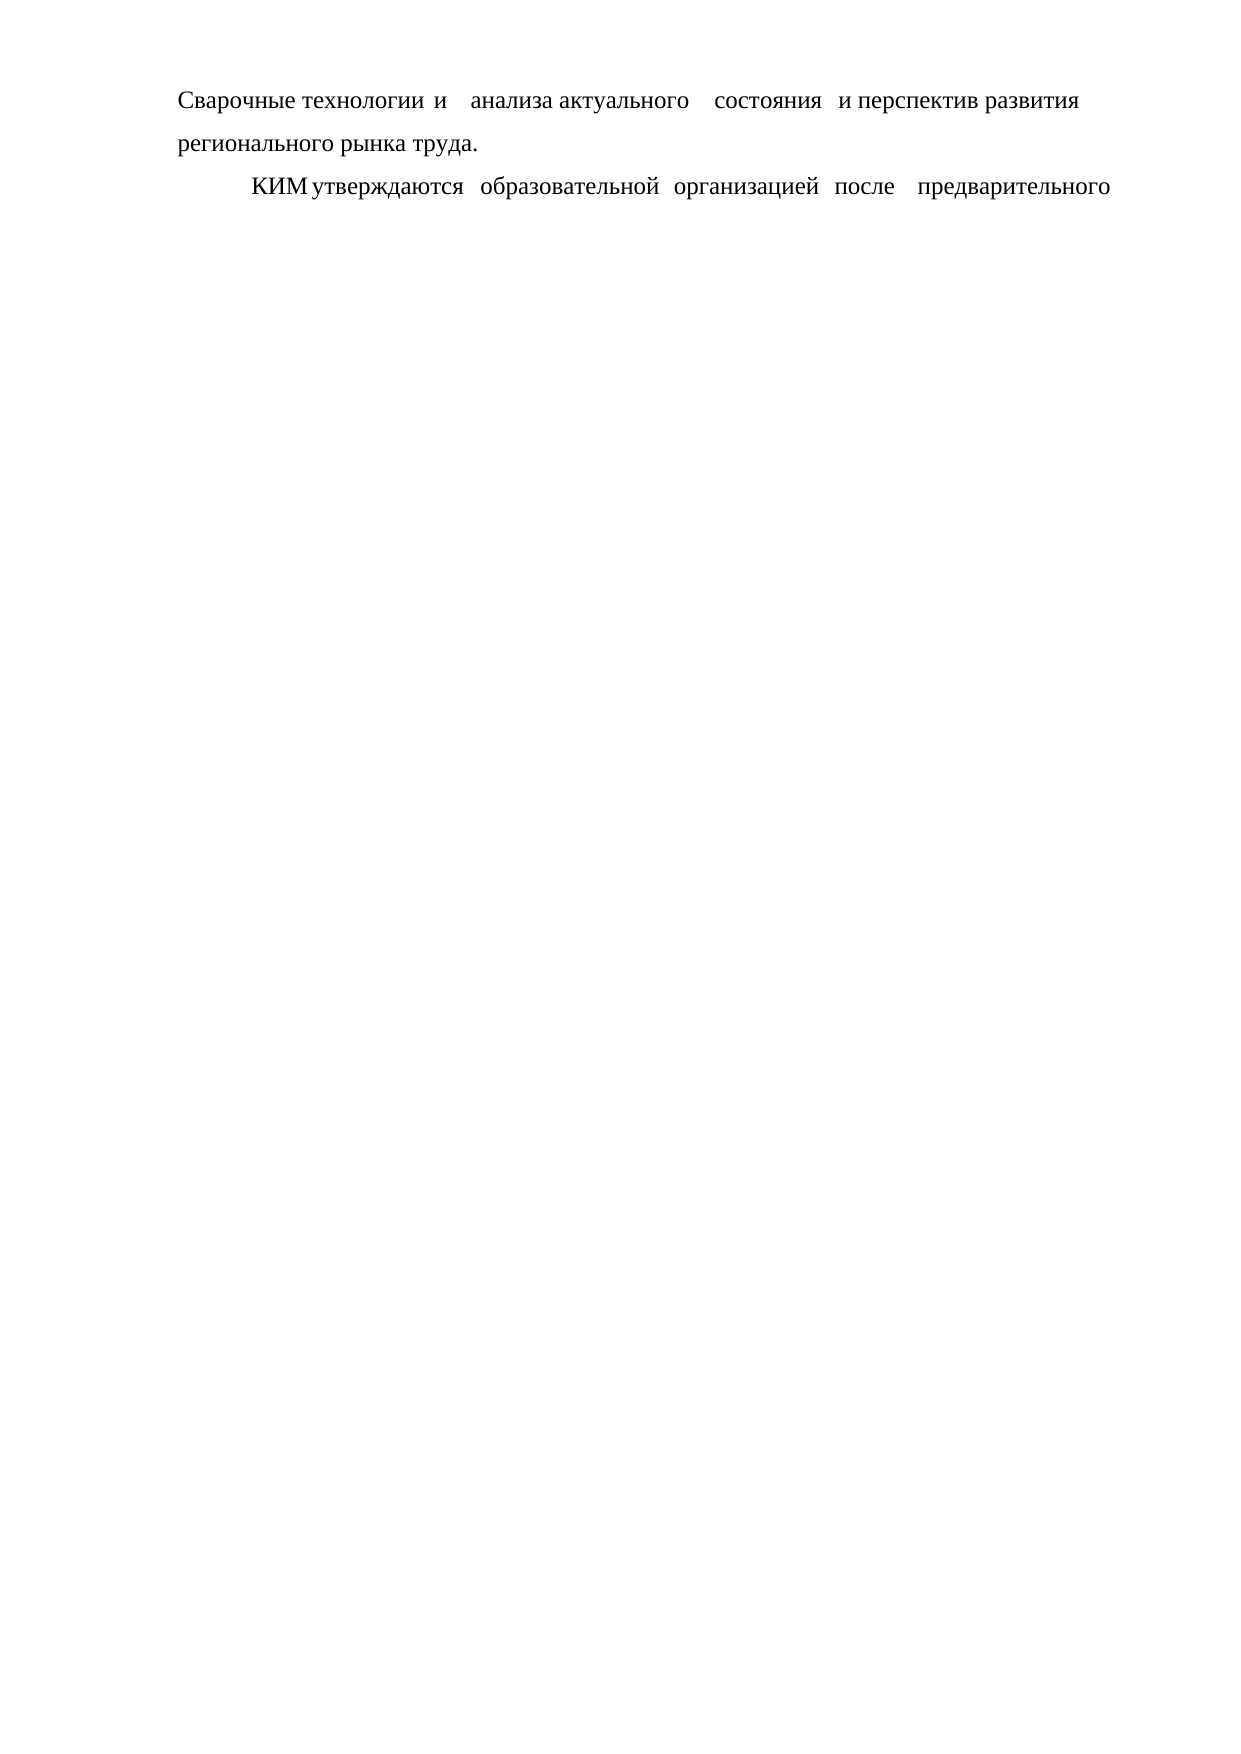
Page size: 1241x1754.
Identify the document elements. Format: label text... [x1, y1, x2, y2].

text анализа актуального [470, 74, 713, 117]
text образовательной [480, 160, 673, 203]
text и [433, 74, 469, 117]
text предварительного [917, 160, 1152, 203]
text утверждаются [312, 160, 479, 203]
text организацией [674, 160, 833, 203]
text Сварочные технологии [177, 74, 432, 117]
text КИМ [251, 160, 311, 203]
text после [834, 160, 916, 203]
text и перспектив развития [838, 74, 1152, 117]
text состояния [714, 74, 837, 117]
text регионального рынка труда. [177, 117, 1152, 160]
